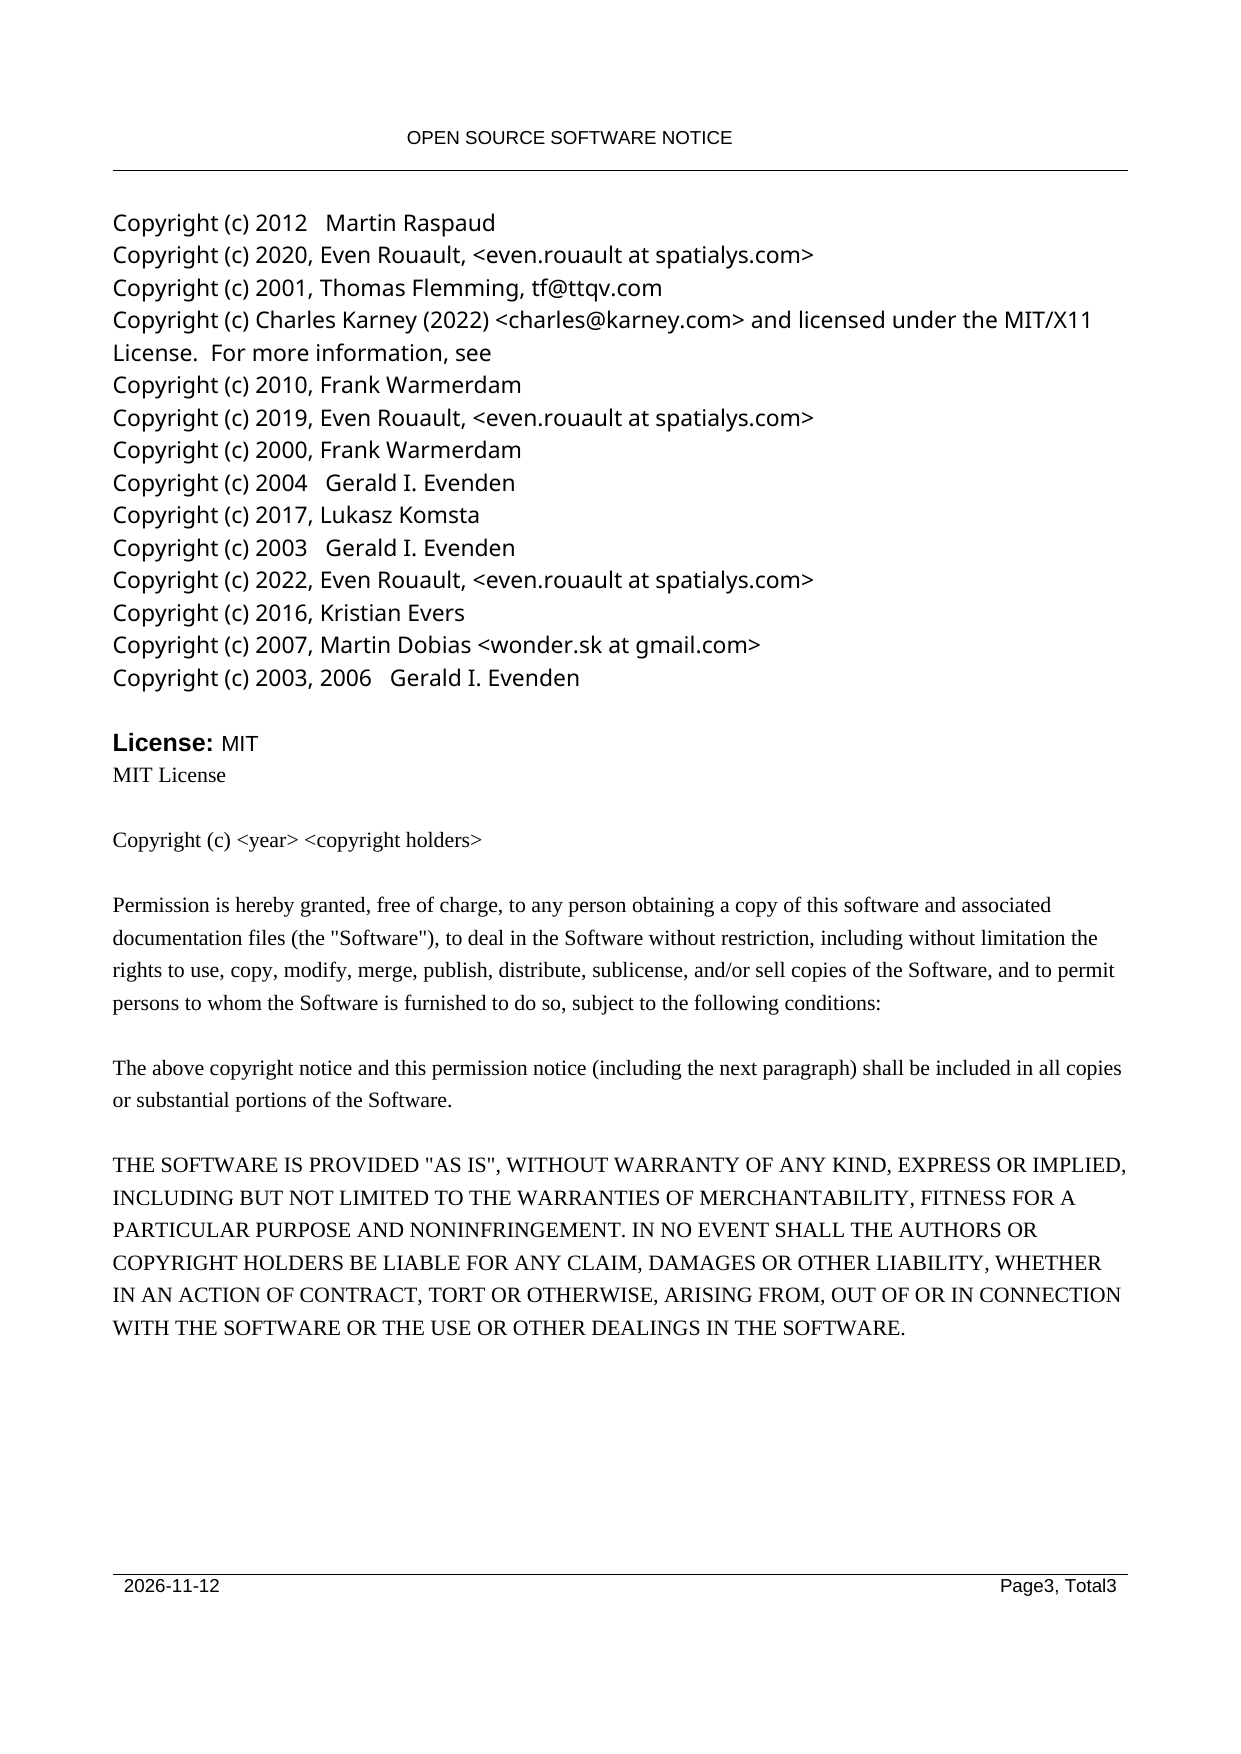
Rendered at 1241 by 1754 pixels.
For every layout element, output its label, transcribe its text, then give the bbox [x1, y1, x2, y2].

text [112, 206, 1128, 726]
text License: MIT [112, 726, 1128, 759]
text MIT License Copyright (c) <year> <copyright holders> Permission is hereby granted, free of charge, to any person obtaining a copy of this software and associated documentation files (the "Software"), to deal in the Software without restriction, including without limitation the rights to use, copy, modify, merge, publish, distribute, sublicense, and/or sell copies of the Software, and to permit persons to whom the Software is furnished to do so, subject to the following conditions: The above copyright notice and this permission notice (including the next paragraph) shall be included in all copies or substantial portions of the Software. THE SOFTWARE IS PROVIDED "AS IS", WITHOUT WARRANTY OF ANY KIND, EXPRESS OR IMPLIED, INCLUDING BUT NOT LIMITED TO THE WARRANTIES OF MERCHANTABILITY, FITNESS FOR A PARTICULAR PURPOSE AND NONINFRINGEMENT. IN NO EVENT SHALL THE AUTHORS OR COPYRIGHT HOLDERS BE LIABLE FOR ANY CLAIM, DAMAGES OR OTHER LIABILITY, WHETHER IN AN ACTION OF CONTRACT, TORT OR OTHERWISE, ARISING FROM, OUT OF OR IN CONNECTION WITH THE SOFTWARE OR THE USE OR OTHER DEALINGS IN THE SOFTWARE. [112, 759, 1128, 1344]
